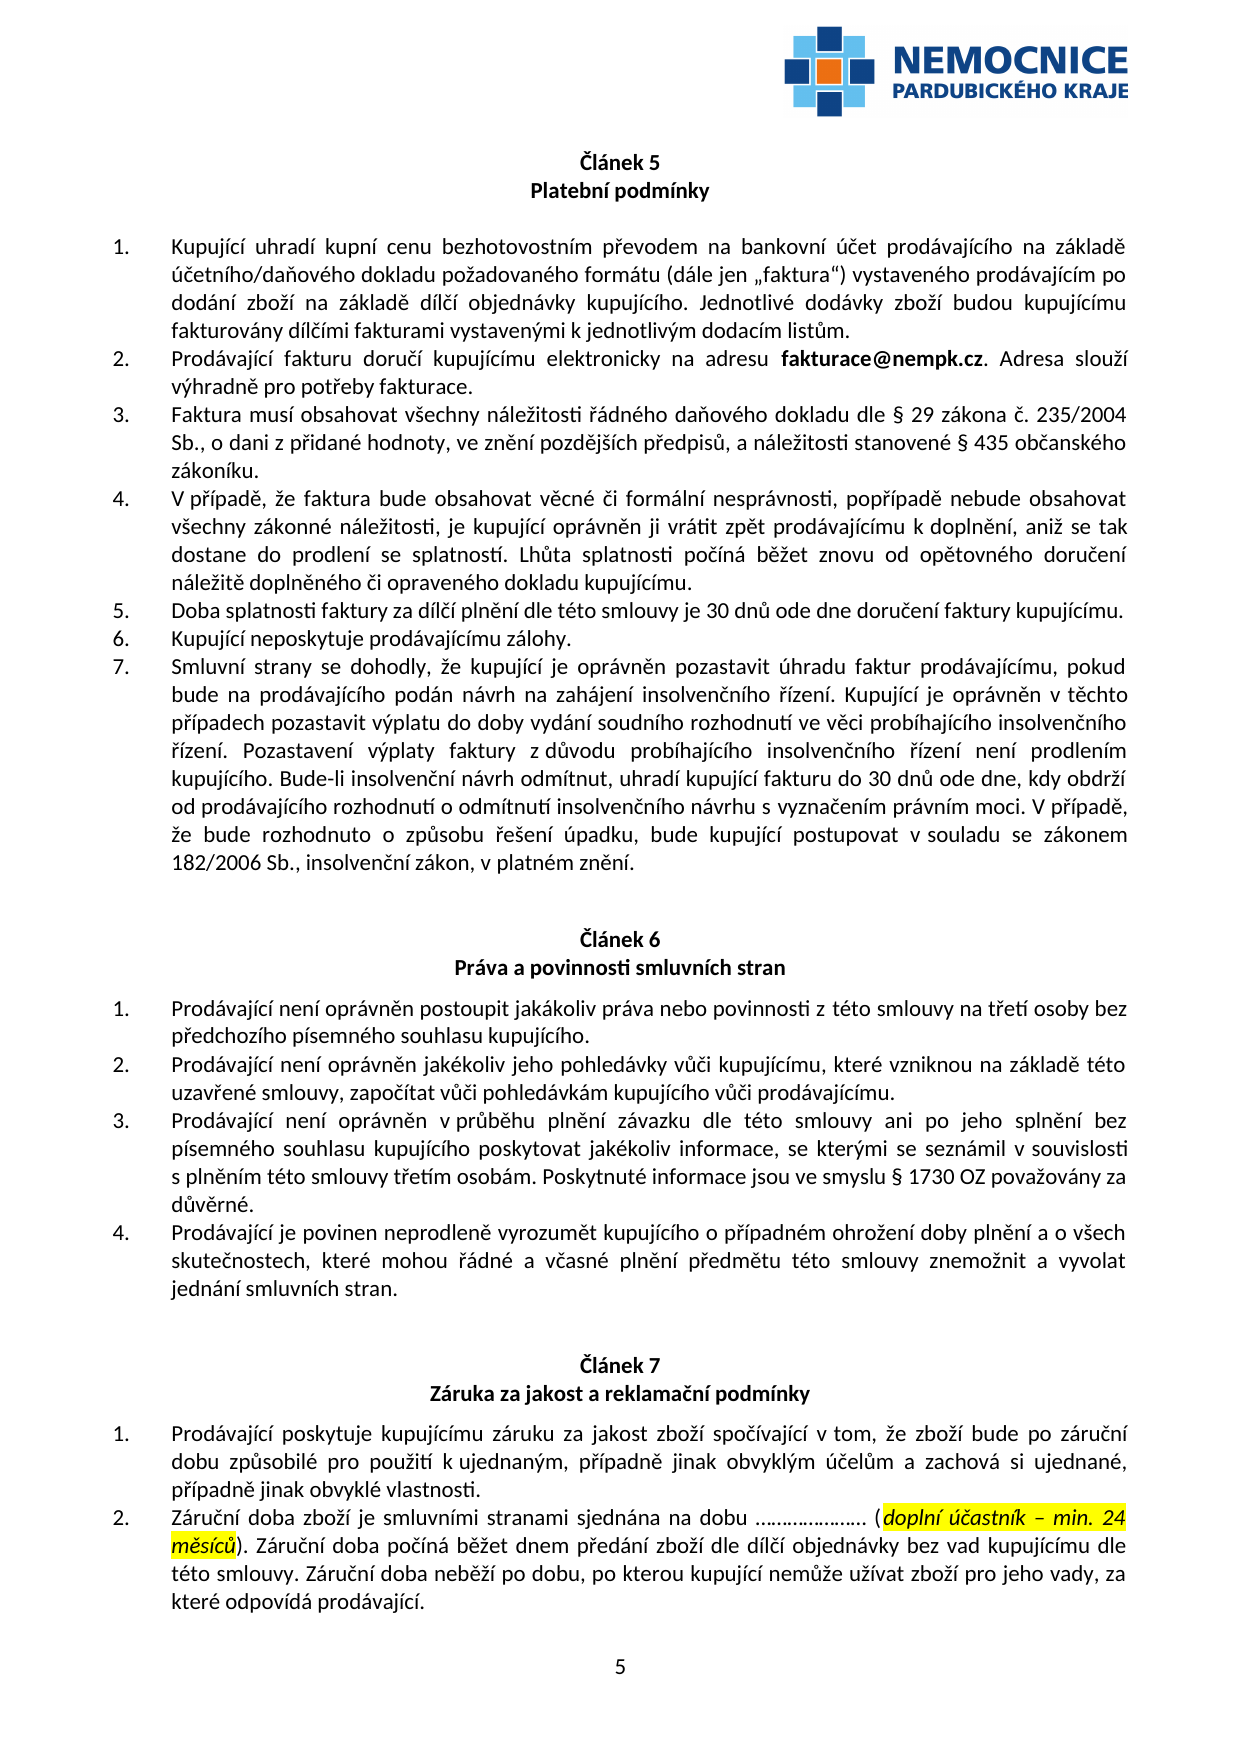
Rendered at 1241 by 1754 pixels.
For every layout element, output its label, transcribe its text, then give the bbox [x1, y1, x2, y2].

list Prodávající poskytuje kupujícímu záruku za jakost zboží spočívající v tom, že zboží bude po záruční dobu způsobilé pro použití k ujednaným, případně jinak obvyklým účelům a zachová si ujednané, případně jinak obvyklé vlastnosti. [112, 1419, 1128, 1503]
list Záruční doba zboží je smluvními stranami sjednána na dobu ………………… (doplní účastník – min. 24 měsíců). Záruční doba počíná běžet dnem předání zboží dle dílčí objednávky bez vad kupujícímu dle této smlouvy. Záruční doba neběží po dobu, po kterou kupující nemůže užívat zboží pro jeho vady, za které odpovídá prodávající. [112, 1503, 1128, 1615]
text 3. Faktura musí obsahovat všechny náležitosti řádného daňového dokladu dle § 29 zákona č. 235/2004 Sb., o dani z přidané hodnoty, ve znění pozdějších předpisů, a náležitosti stanovené § 435 občanského zákoníku. [112, 400, 1128, 484]
text Práva a povinnosti smluvních stran [112, 953, 1128, 981]
text Článek 5 [112, 148, 1128, 176]
text 3. Prodávající není oprávněn v průběhu plnění závazku dle této smlouvy ani po jeho splnění bez písemného souhlasu kupujícího poskytovat jakékoliv informace, se kterými se seznámil v souvislosti s plněním této smlouvy třetím osobám. Poskytnuté informace jsou ve smyslu § 1730 OZ považovány za důvěrné. [112, 1106, 1128, 1218]
text 4. Prodávající je povinen neprodleně vyrozumět kupujícího o případném ohrožení doby plnění a o všech skutečnostech, které mohou řádné a včasné plnění předmětu této smlouvy znemožnit a vyvolat jednání smluvních stran. [112, 1218, 1128, 1302]
text 2. Prodávající fakturu doručí kupujícímu elektronicky na adresu fakturace@nempk.cz. Adresa slouží výhradně pro potřeby fakturace. [112, 344, 1128, 400]
text 1. Kupující uhradí kupní cenu bezhotovostním převodem na bankovní účet prodávajícího na základě účetního/daňového dokladu požadovaného formátu (dále jen „faktura“) vystaveného prodávajícím po dodání zboží na základě dílčí objednávky kupujícího. Jednotlivé dodávky zboží budou kupujícímu fakturovány dílčími fakturami vystavenými k jednotlivým dodacím listům. [112, 232, 1128, 344]
text 2. Prodávající není oprávněn jakékoliv jeho pohledávky vůči kupujícímu, které vzniknou na základě této uzavřené smlouvy, započítat vůči pohledávkám kupujícího vůči prodávajícímu. [112, 1050, 1128, 1106]
text 4. V případě, že faktura bude obsahovat věcné či formální nesprávnosti, popřípadě nebude obsahovat všechny zákonné náležitosti, je kupující oprávněn ji vrátit zpět prodávajícímu k doplnění, aniž se tak dostane do prodlení se splatností. Lhůta splatnosti počíná běžet znovu od opětovného doručení náležitě doplněného či opraveného dokladu kupujícímu. [112, 484, 1128, 596]
text Článek 7 [112, 1351, 1128, 1379]
text Platební podmínky [112, 176, 1128, 204]
text 7. Smluvní strany se dohodly, že kupující je oprávněn pozastavit úhradu faktur prodávajícímu, pokud bude na prodávajícího podán návrh na zahájení insolvenčního řízení. Kupující je oprávněn v těchto případech pozastavit výplatu do doby vydání soudního rozhodnutí ve věci probíhajícího insolvenčního řízení. Pozastavení výplaty faktury z důvodu probíhajícího insolvenčního řízení není prodlením kupujícího. Bude-li insolvenční návrh odmítnut, uhradí kupující fakturu do 30 dnů ode dne, kdy obdrží od prodávajícího rozhodnutí o odmítnutí insolvenčního návrhu s vyznačením právním moci. V případě, že bude rozhodnuto o způsobu řešení úpadku, bude kupující postupovat v souladu se zákonem 182/2006 Sb., insolvenční zákon, v platném znění. [112, 652, 1128, 876]
text Záruka za jakost a reklamační podmínky [112, 1379, 1128, 1407]
text 5. Doba splatnosti faktury za dílčí plnění dle této smlouvy je 30 dnů ode dne doručení faktury kupujícímu. [112, 596, 1128, 624]
text 1. Prodávající není oprávněn postoupit jakákoliv práva nebo povinnosti z této smlouvy na třetí osoby bez předchozího písemného souhlasu kupujícího. [112, 994, 1128, 1050]
text Článek 6 [112, 925, 1128, 953]
picture [783, 25, 1128, 118]
text 6. Kupující neposkytuje prodávajícímu zálohy. [112, 624, 1128, 652]
